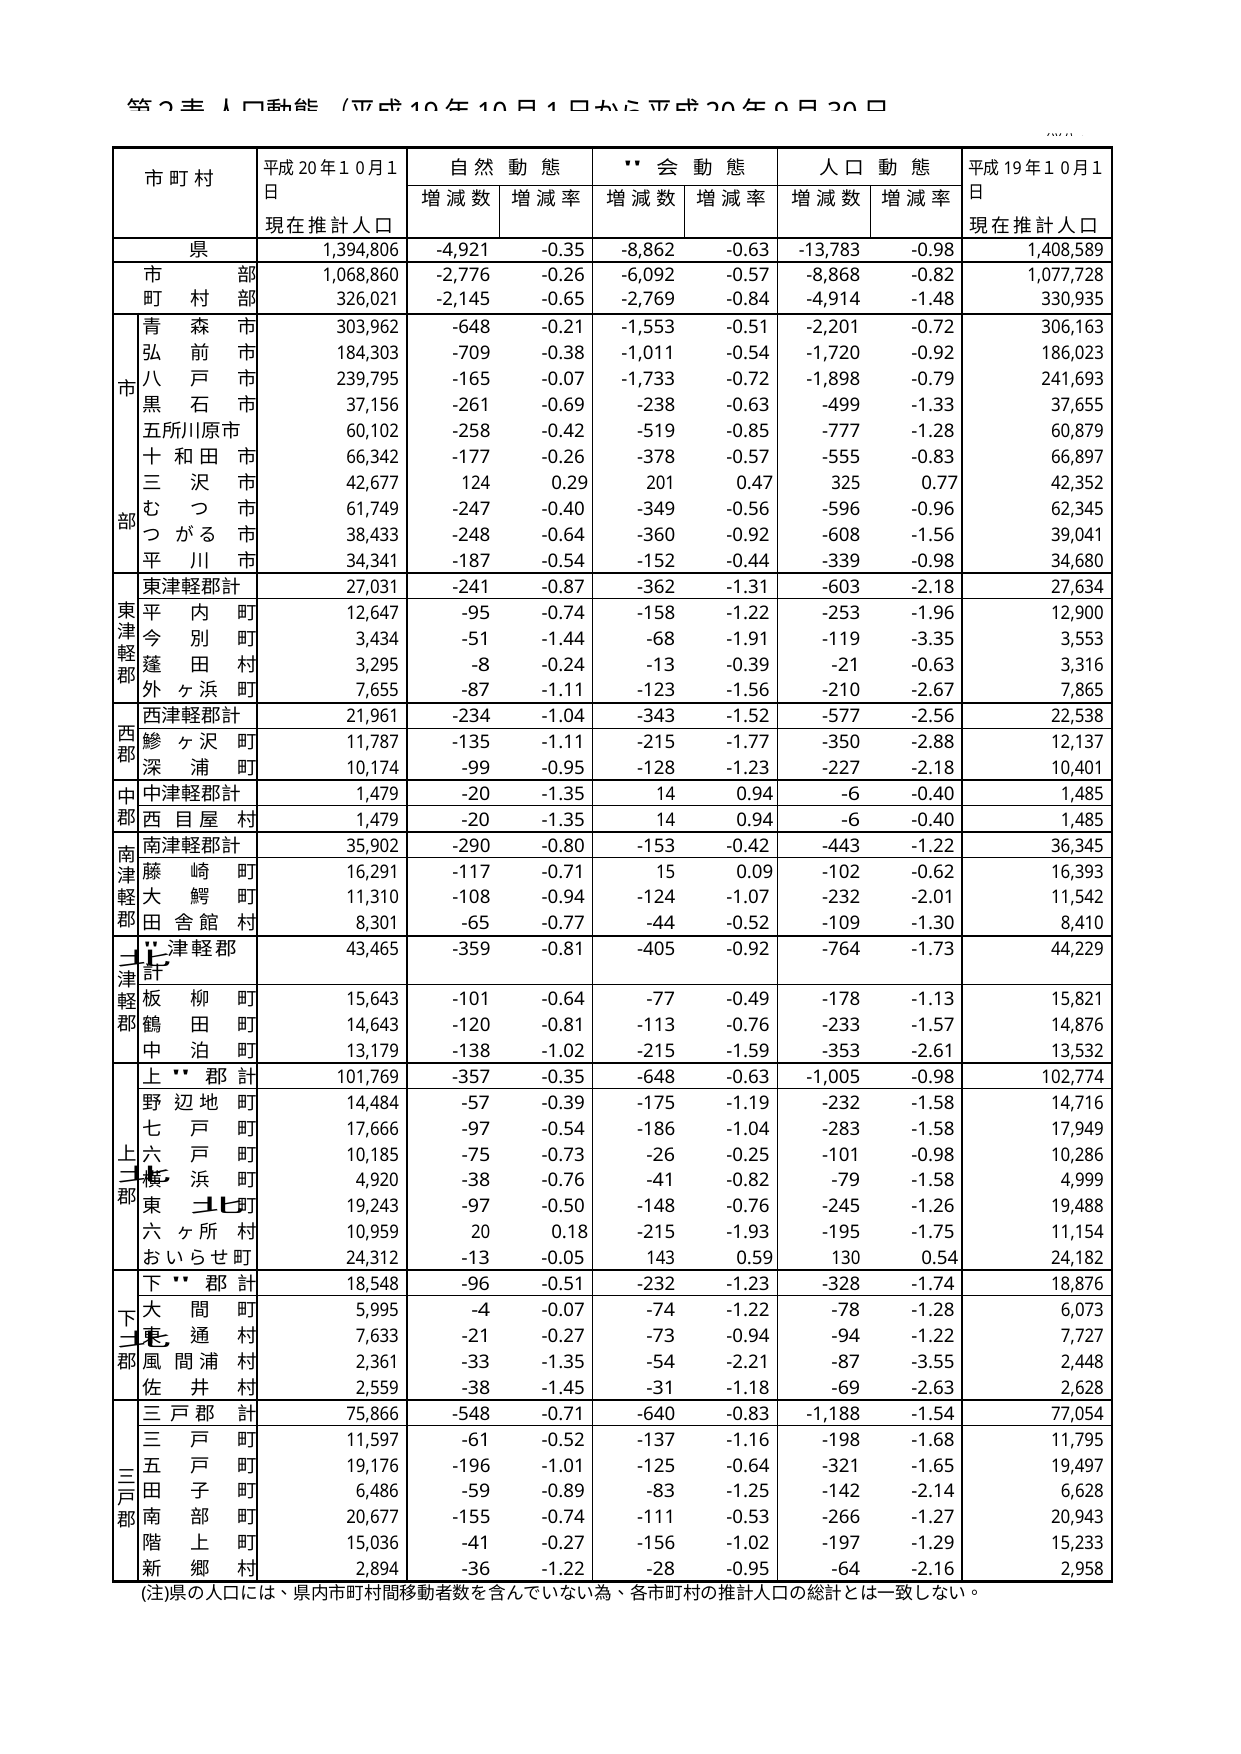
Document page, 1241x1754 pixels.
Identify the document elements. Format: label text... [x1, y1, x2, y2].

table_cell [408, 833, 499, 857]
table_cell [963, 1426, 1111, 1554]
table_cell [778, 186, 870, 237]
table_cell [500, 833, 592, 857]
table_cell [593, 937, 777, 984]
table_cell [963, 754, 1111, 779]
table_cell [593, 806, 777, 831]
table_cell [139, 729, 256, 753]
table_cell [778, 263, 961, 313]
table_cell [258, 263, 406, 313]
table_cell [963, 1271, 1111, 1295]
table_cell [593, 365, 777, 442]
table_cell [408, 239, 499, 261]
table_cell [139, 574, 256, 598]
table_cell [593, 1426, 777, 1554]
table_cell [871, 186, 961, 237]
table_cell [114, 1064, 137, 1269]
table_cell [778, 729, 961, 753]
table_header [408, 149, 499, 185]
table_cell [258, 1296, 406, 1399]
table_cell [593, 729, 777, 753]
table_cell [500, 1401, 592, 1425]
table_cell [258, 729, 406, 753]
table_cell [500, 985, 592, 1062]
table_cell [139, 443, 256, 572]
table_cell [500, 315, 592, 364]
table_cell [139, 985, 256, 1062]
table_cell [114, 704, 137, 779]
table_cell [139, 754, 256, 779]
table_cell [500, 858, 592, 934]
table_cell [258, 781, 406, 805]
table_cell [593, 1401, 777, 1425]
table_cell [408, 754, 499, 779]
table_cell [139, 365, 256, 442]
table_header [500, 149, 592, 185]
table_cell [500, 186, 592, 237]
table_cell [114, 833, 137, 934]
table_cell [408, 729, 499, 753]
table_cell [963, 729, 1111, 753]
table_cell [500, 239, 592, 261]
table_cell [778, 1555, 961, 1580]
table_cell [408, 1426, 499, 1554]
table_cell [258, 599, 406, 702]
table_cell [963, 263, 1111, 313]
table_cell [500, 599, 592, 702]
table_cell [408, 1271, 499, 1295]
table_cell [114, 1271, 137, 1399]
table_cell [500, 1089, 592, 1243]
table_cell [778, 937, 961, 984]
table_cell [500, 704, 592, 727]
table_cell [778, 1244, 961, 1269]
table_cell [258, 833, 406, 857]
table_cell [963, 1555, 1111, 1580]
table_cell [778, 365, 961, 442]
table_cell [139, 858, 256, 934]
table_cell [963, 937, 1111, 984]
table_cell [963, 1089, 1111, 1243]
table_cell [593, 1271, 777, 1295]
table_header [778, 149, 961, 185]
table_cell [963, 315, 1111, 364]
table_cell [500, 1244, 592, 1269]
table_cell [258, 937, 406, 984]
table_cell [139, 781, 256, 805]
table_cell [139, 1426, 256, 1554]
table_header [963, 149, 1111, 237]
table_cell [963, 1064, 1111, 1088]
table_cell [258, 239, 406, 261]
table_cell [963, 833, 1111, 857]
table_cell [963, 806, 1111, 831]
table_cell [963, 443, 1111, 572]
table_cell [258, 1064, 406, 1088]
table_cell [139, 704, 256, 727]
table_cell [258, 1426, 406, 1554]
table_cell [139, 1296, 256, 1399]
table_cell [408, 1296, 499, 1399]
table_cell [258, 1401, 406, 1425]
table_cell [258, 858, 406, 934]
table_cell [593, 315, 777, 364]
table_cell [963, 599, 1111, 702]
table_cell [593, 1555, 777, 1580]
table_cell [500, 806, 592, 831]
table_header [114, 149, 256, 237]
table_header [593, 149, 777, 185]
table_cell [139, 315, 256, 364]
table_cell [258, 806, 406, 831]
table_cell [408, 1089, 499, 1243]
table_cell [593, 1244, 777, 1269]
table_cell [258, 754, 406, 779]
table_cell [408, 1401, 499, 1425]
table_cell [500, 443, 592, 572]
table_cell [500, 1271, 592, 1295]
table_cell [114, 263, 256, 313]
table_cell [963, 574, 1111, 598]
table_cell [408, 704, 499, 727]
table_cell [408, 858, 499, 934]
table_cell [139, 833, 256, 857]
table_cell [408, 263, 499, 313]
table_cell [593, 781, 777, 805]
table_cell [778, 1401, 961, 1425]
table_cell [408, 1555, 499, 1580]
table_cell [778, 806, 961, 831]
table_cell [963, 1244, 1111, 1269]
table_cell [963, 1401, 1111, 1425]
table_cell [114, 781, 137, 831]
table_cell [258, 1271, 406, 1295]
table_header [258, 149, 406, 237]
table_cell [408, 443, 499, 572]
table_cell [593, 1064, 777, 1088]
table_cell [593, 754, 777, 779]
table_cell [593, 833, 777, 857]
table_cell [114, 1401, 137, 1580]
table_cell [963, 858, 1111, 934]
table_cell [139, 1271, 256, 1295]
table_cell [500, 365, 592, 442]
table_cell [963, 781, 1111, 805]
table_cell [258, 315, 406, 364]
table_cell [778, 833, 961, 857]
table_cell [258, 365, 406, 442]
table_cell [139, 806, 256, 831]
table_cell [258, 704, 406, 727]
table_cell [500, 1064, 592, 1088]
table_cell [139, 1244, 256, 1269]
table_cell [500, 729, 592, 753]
text (注)県の人口には、県内市町村間移動者数を含んでいない為、各市町村の推計人口の総計とは一致しない。 [141, 1582, 1155, 1604]
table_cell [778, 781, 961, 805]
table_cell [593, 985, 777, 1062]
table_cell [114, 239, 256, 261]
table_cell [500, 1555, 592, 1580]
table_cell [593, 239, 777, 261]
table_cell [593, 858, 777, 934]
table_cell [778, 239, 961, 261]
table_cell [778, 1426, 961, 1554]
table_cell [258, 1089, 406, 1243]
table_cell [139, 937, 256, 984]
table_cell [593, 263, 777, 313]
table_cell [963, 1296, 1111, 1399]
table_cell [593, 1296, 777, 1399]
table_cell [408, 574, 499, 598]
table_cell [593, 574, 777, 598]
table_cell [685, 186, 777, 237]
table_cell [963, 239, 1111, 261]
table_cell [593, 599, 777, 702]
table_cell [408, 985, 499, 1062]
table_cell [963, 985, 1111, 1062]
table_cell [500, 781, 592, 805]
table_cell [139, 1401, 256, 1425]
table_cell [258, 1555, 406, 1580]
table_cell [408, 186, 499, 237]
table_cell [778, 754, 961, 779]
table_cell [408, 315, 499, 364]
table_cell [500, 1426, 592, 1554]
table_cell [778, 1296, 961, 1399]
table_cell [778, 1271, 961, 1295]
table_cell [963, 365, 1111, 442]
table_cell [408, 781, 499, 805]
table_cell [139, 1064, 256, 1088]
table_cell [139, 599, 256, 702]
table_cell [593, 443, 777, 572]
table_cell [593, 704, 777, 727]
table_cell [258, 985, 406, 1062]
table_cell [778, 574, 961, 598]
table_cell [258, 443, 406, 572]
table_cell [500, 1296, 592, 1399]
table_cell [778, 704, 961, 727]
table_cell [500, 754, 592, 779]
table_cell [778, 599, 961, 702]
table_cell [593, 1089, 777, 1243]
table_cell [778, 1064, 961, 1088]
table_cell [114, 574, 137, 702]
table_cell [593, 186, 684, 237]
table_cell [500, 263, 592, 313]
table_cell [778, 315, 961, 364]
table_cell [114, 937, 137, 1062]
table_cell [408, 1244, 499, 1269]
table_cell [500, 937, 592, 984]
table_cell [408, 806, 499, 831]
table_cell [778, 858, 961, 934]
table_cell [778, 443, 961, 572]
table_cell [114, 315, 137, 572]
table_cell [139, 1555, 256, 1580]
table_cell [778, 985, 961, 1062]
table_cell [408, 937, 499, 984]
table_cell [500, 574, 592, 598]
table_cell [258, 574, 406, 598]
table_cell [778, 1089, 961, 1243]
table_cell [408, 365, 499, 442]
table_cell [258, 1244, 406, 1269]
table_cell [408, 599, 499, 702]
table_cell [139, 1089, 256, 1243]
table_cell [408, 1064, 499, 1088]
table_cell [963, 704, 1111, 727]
